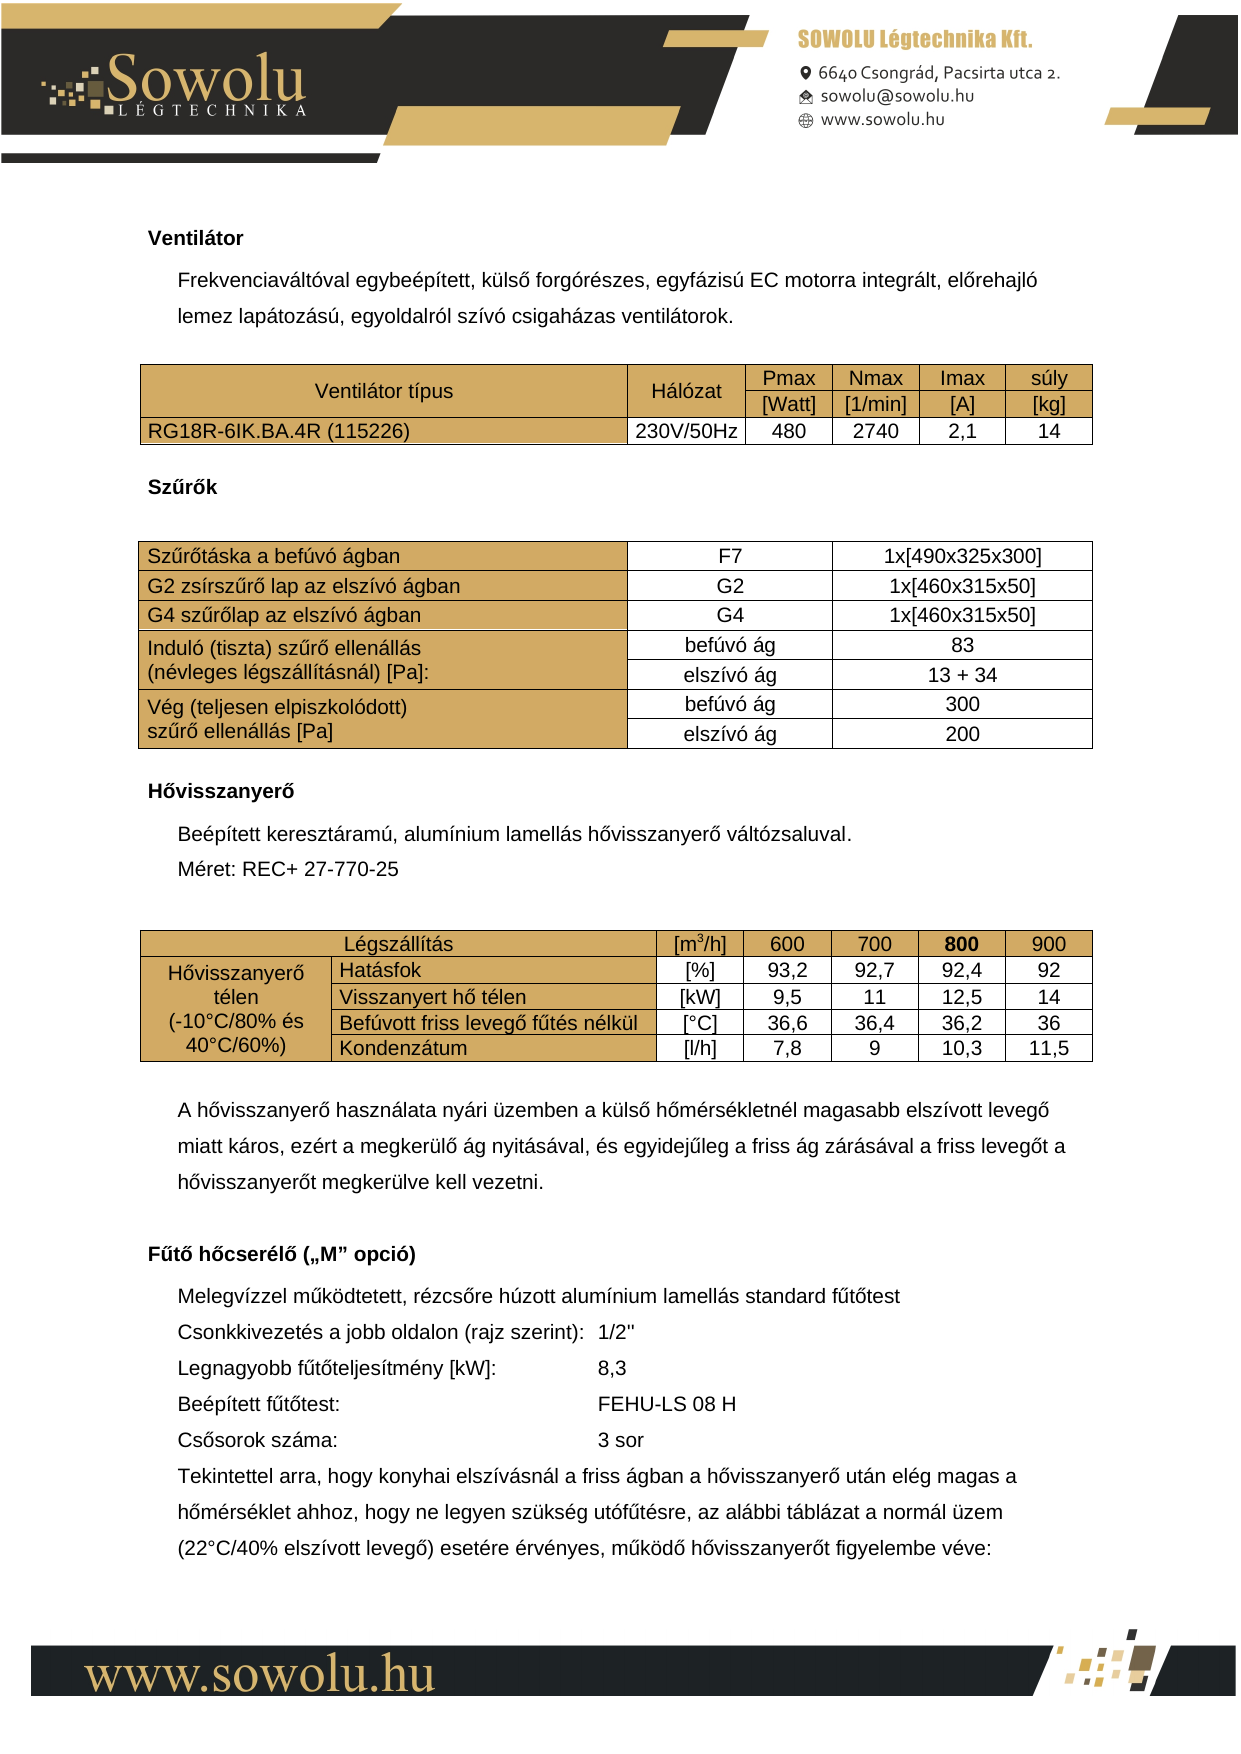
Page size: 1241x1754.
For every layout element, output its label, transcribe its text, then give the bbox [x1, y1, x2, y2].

table_cell [kW] [657, 984, 743, 1009]
table_cell [1/min] [833, 391, 919, 417]
table_cell befúvó ág [628, 631, 832, 659]
table_cell 9,5 [744, 984, 831, 1009]
table_cell 2,1 [920, 418, 1005, 443]
table_cell 230V/50Hz [628, 418, 745, 443]
text Legnagyobb fűtőteljesítmény [kW]: 8,3 [177, 1356, 1093, 1380]
table_cell [kg] [1006, 391, 1092, 417]
table_cell 200 [833, 719, 1092, 748]
table_cell 92,4 [919, 957, 1005, 983]
table_cell elszívó ág [628, 719, 832, 748]
text Beépített fűtőtest: FEHU-LS 08 H [177, 1392, 1093, 1416]
text A hővisszanyerő használata nyári üzemben a külső hőmérsékletnél magasabb elszívott levegő miatt káros, ezért a megkerülő ág nyitásával, és egyidejűleg a friss ág zárásával a friss levegőt a hővisszanyerőt megkerülve kell vezetni. [177, 1098, 1093, 1194]
table_cell 1x[460x315x50] [833, 601, 1092, 629]
table_cell 9 [832, 1035, 918, 1061]
table_header Ventilátor típus [141, 365, 627, 417]
table_cell 36,2 [919, 1010, 1005, 1034]
table_cell 10,3 [919, 1035, 1005, 1061]
table_cell 1x[460x315x50] [833, 571, 1092, 600]
text Méret: REC+ 27-770-25 [177, 857, 1093, 881]
table_header Légszállítás [141, 931, 656, 956]
table_cell 2740 [833, 418, 919, 443]
table_cell [l/h] [657, 1035, 743, 1061]
picture [0, 3, 1238, 163]
table_cell G2 zsírszűrő lap az elszívó ágban [139, 571, 627, 600]
table_cell befúvó ág [628, 690, 832, 718]
text Hővisszanyerő [148, 779, 1093, 803]
table_header [m3/h] [657, 931, 743, 956]
table_cell 11,5 [1006, 1035, 1092, 1061]
table_cell 11 [832, 984, 918, 1009]
table_cell 12,5 [919, 984, 1005, 1009]
table_cell G4 szűrőlap az elszívó ágban [139, 601, 627, 629]
table_header Pmax [746, 365, 832, 390]
table_cell Hővisszanyerő télen (-10°C/80% és 40°C/60%) [141, 957, 331, 1061]
text Ventilátor [148, 226, 1093, 250]
table_cell 93,2 [744, 957, 831, 983]
text Beépített keresztáramú, alumínium lamellás hővisszanyerő váltózsaluval. [177, 821, 1093, 845]
table_header Hálózat [628, 365, 745, 417]
table_header 1x[490x325x300] [833, 542, 1092, 570]
table_header súly [1006, 365, 1092, 390]
table_cell 13 + 34 [833, 660, 1092, 689]
text Csősorok száma: 3 sor [177, 1428, 1093, 1452]
table_cell Hatásfok [332, 957, 656, 983]
table_cell 14 [1006, 418, 1092, 443]
table_cell Befúvott friss levegő fűtés nélkül [332, 1010, 656, 1034]
table_cell 83 [833, 631, 1092, 659]
picture [29, 1629, 1236, 1695]
table_header 800 [919, 931, 1005, 956]
text Tekintettel arra, hogy konyhai elszívásnál a friss ágban a hővisszanyerő után elég magas a hőmérséklet ahhoz, hogy ne legyen szükség utófűtésre, az alábbi táblázat a normál üzem (22°C/40% elszívott levegő) esetére érvényes, működő hővisszanyerőt figyelembe véve: [177, 1463, 1093, 1559]
table_header F7 [628, 542, 832, 570]
table_cell 92 [1006, 957, 1092, 983]
table_cell 14 [1006, 984, 1092, 1009]
table_cell Induló (tiszta) szűrő ellenállás (névleges légszállításnál) [Pa]: [139, 631, 627, 689]
table_cell RG18R-6IK.BA.4R (115226) [141, 418, 627, 443]
table_cell 36 [1006, 1010, 1092, 1034]
text Frekvenciaváltóval egybeépített, külső forgórészes, egyfázisú EC motorra integrált, előrehajló lemez lapátozású, egyoldalról szívó csigaházas ventilátorok. [177, 268, 1093, 328]
table_cell 36,6 [744, 1010, 831, 1034]
text Melegvízzel működtetett, rézcsőre húzott alumínium lamellás standard fűtőtest [177, 1284, 1093, 1308]
table_cell elszívó ág [628, 660, 832, 689]
table_header 700 [832, 931, 918, 956]
text Csonkkivezetés a jobb oldalon (rajz szerint): 1/2'' [177, 1320, 1093, 1344]
table_cell G4 [628, 601, 832, 629]
table_header Imax [920, 365, 1005, 390]
table_header 600 [744, 931, 831, 956]
table_cell G2 [628, 571, 832, 600]
table_header Nmax [833, 365, 919, 390]
text Fűtő hőcserélő („M” opció) [148, 1242, 1093, 1266]
table_cell 480 [746, 418, 832, 443]
table_cell 92,7 [832, 957, 918, 983]
table_header 900 [1006, 931, 1092, 956]
table_cell 300 [833, 690, 1092, 718]
table_cell [%] [657, 957, 743, 983]
table_header Szűrőtáska a befúvó ágban [139, 542, 627, 570]
table_cell [Watt] [746, 391, 832, 417]
table_cell Kondenzátum [332, 1035, 656, 1061]
table_cell 7,8 [744, 1035, 831, 1061]
table_cell Visszanyert hő télen [332, 984, 656, 1009]
table_cell [°C] [657, 1010, 743, 1034]
table_cell Vég (teljesen elpiszkolódott) szűrő ellenállás [Pa] [139, 690, 627, 748]
text Szűrők [148, 475, 1093, 499]
table_cell 36,4 [832, 1010, 918, 1034]
table_cell [A] [920, 391, 1005, 417]
